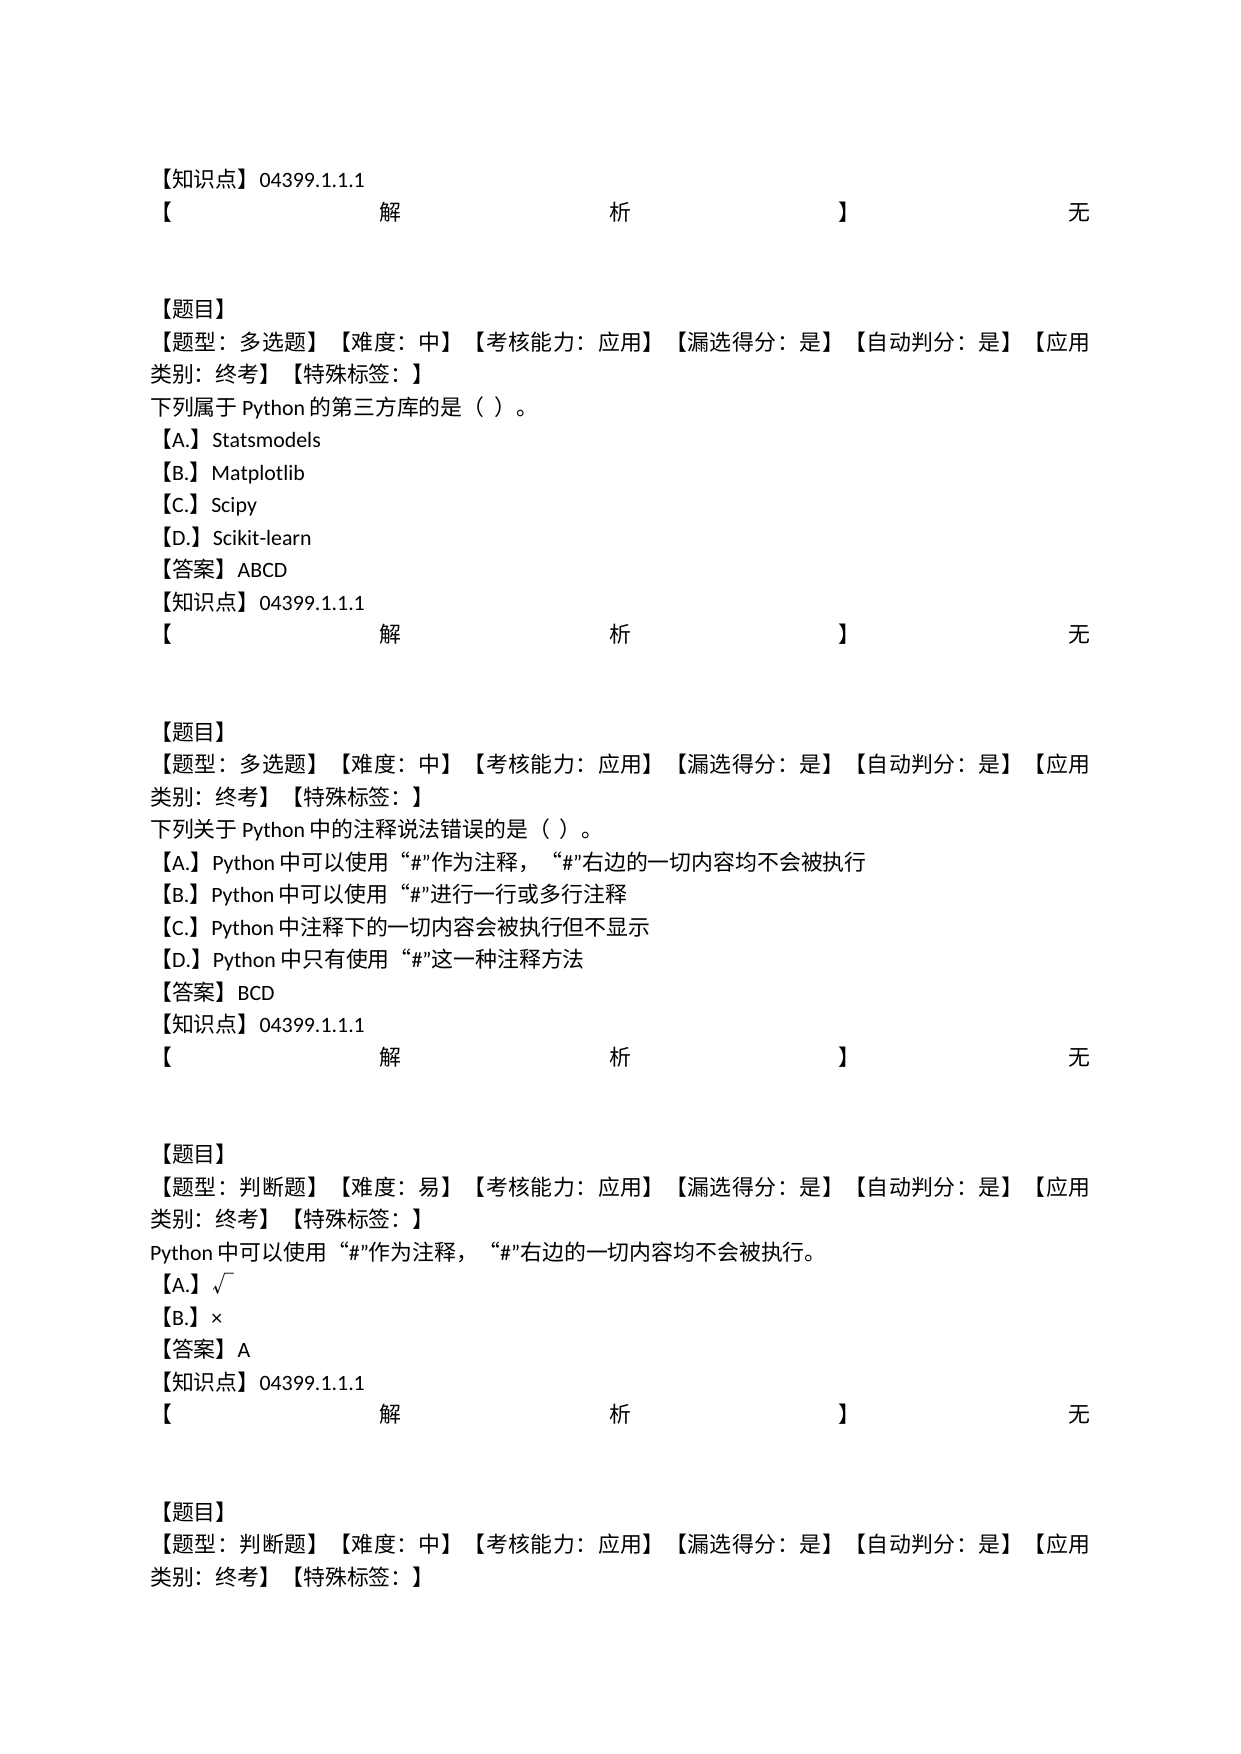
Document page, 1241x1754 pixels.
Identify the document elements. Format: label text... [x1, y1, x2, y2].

text 【解析】无 [150, 1397, 1090, 1462]
text 【题目】 [150, 714, 1090, 747]
text 【C.】Python中注释下的一切内容会被执行但不显示 [150, 909, 1090, 942]
text 【知识点】04399.1.1.1 [150, 1364, 1090, 1397]
text 【D.】Python中只有使用“#”这一种注释方法 [150, 942, 1090, 974]
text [150, 1527, 1090, 1592]
text 下列关于Python中的注释说法错误的是（ ）。 [150, 812, 1090, 844]
text 【解析】无 [150, 194, 1090, 259]
text 【题型：多选题】【难度：中】【考核能力：应用】【漏选得分：是】【自动判分：是】【应用类别：终考】【特殊标签：】 [150, 747, 1090, 812]
text 【答案】A [150, 1332, 1090, 1364]
text 【解析】无 [150, 1039, 1090, 1104]
text Python中可以使用“#”作为注释，“#”右边的一切内容均不会被执行。 [150, 1234, 1090, 1267]
text 【D.】Scikit-learn [150, 519, 1090, 552]
text 【题型：判断题】【难度：易】【考核能力：应用】【漏选得分：是】【自动判分：是】【应用类别：终考】【特殊标签：】 [150, 1169, 1090, 1234]
text 【题目】 [150, 1494, 1090, 1527]
text 【A.】Python中可以使用“#”作为注释，“#”右边的一切内容均不会被执行 [150, 844, 1090, 877]
text 【知识点】04399.1.1.1 [150, 162, 1090, 194]
text 【题目】 [150, 1137, 1090, 1169]
text 【知识点】04399.1.1.1 [150, 584, 1090, 617]
text 【A.】Statsmodels [150, 422, 1090, 454]
text 【B.】× [150, 1299, 1090, 1332]
text 【答案】ABCD [150, 552, 1090, 584]
text 【B.】Python中可以使用“#”进行一行或多行注释 [150, 877, 1090, 909]
text 【C.】Scipy [150, 487, 1090, 519]
text 【答案】BCD [150, 974, 1090, 1007]
text 【解析】无 [150, 617, 1090, 682]
text 【题目】 [150, 292, 1090, 324]
text 【题型：多选题】【难度：中】【考核能力：应用】【漏选得分：是】【自动判分：是】【应用类别：终考】【特殊标签：】 [150, 324, 1090, 389]
text 【B.】Matplotlib [150, 454, 1090, 487]
text 【A.】√ [150, 1267, 1090, 1299]
text 下列属于Python的第三方库的是（ ）。 [150, 389, 1090, 422]
text 【知识点】04399.1.1.1 [150, 1007, 1090, 1039]
